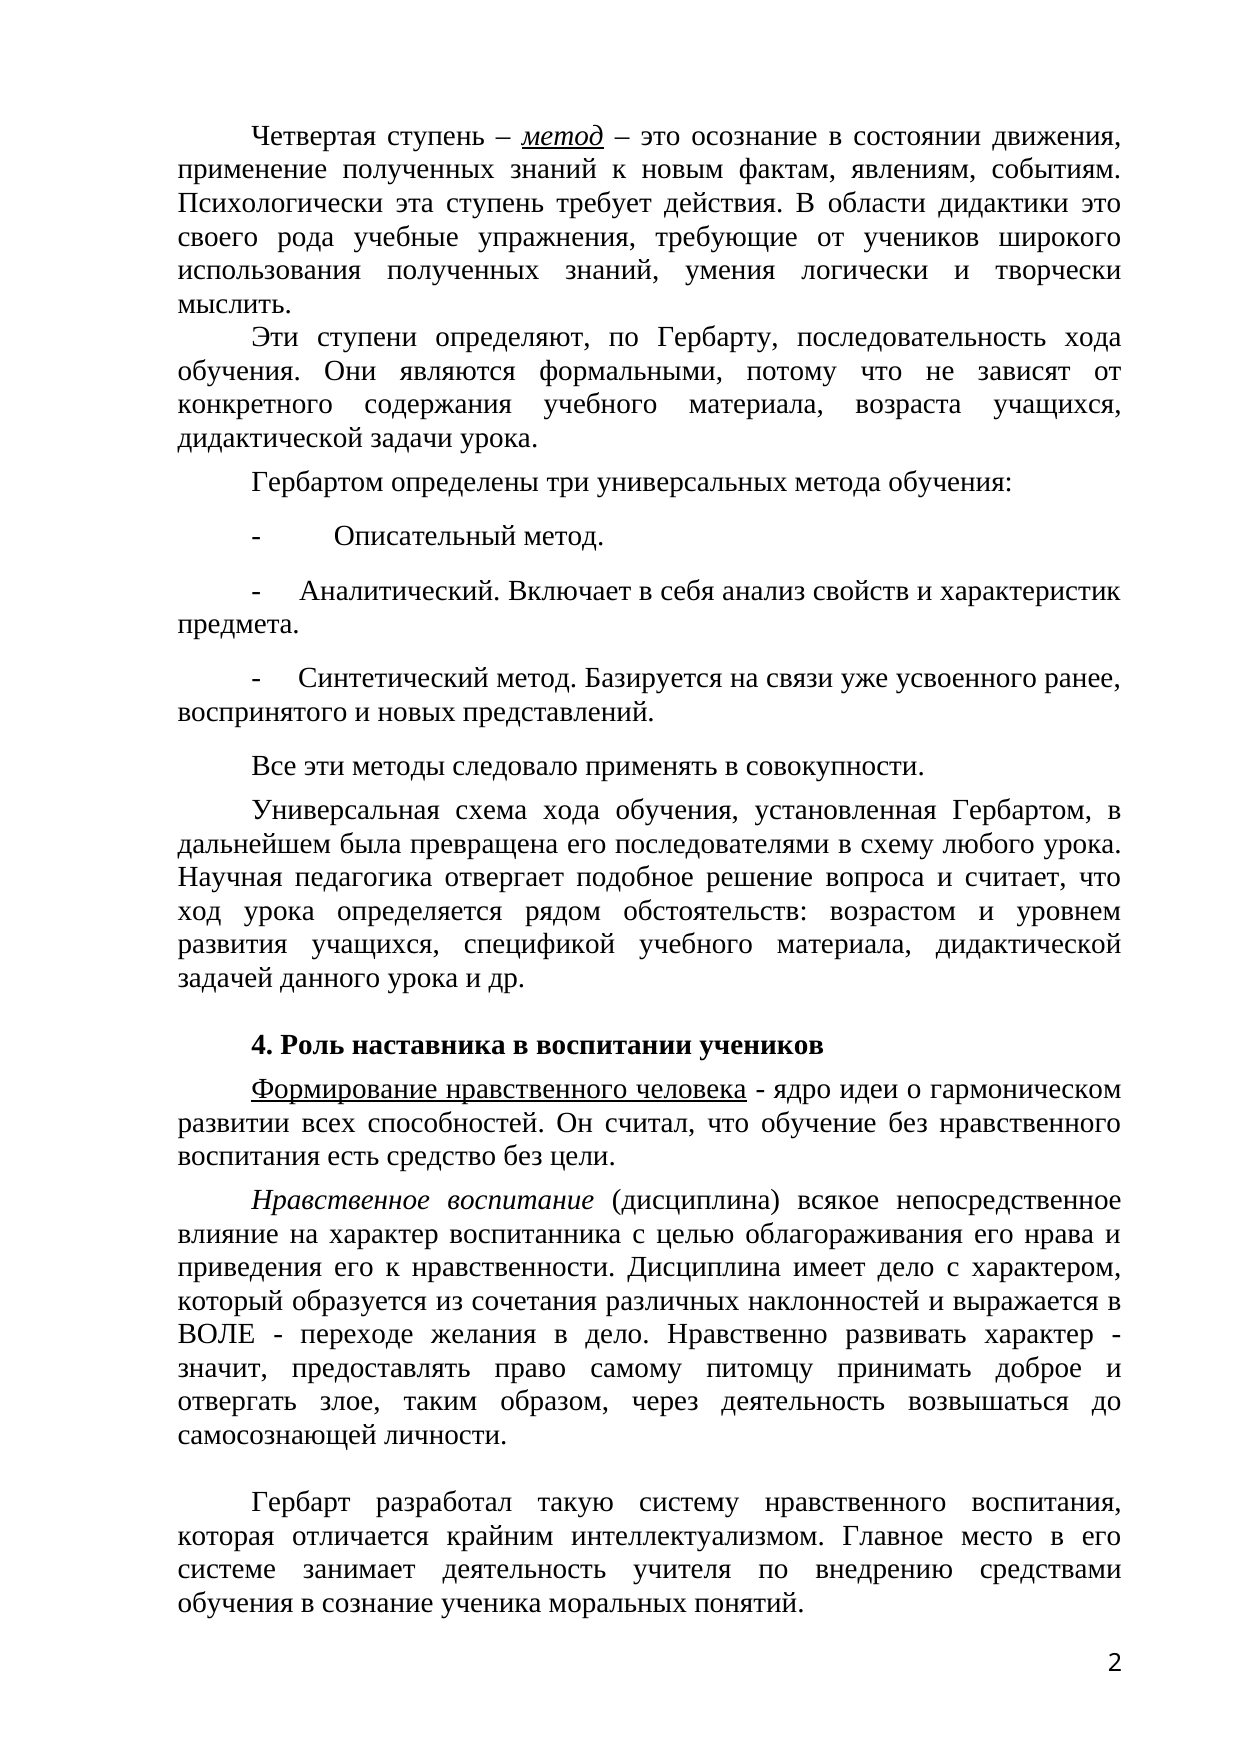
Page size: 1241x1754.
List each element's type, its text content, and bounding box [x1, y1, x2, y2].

text Все эти методы следовало применять в совокупности. [177, 748, 1122, 782]
text - Аналитический. Включает в себя анализ свойств и характеристик предмета. [177, 573, 1122, 640]
text Гербартом определены три универсальных метода обучения: [177, 464, 1122, 497]
text Нравственное воспитание (дисциплина) всякое непосредственное влияние на характер воспитанника с целью облагораживания его нрава и приведения его к нравственности. Дисциплина имеет дело с характером, который образуется из сочетания различных наклонностей и выражается в ВОЛЕ - переходе желания в дело. Нравственно развивать характер - значит, предоставлять право самому питомцу принимать доброе и отвергать злое, таким образом, через деятельность возвышаться до самосознающей личности. [177, 1182, 1122, 1451]
text 4. Роль наставника в воспитании учеников [177, 1027, 1122, 1061]
text - Синтетический метод. Базируется на связи уже усвоенного ранее, воспринятого и новых представлений. [177, 661, 1122, 728]
text Универсальная схема хода обучения, установленная Гербартом, в дальнейшем была превращена его последователями в схему любого урока. Научная педагогика отвергает подобное решение вопроса и считает, что ход урока определяется рядом обстоятельств: возрастом и уровнем развития учащихся, спецификой учебного материала, дидактической задачей данного урока и др. [177, 792, 1122, 994]
text Гербарт разработал такую систему нравственного воспитания, которая отличается крайним интеллектуализмом. Главное место в его системе занимает деятельность учителя по внедрению средствами обучения в сознание ученика моральных понятий. [177, 1484, 1122, 1618]
text Эти ступени определяют, по Гербарту, последовательность хода обучения. Они являются формальными, потому что не зависят от конкретного содержания учебного материала, возраста учащихся, дидактической задачи урока. [177, 319, 1122, 453]
text - Описательный метод. [177, 518, 1122, 552]
text Формирование нравственного человека - ядро идеи о гармоническом развитии всех способностей. Он считал, что обучение без нравственного воспитания есть средство без цели. [177, 1071, 1122, 1172]
text Четвертая ступень – метод – это осознание в состоянии движения, применение полученных знаний к новым фактам, явлениям, событиям. Психологически эта ступень требует действия. В области дидактики это своего рода учебные упражнения, требующие от учеников широкого использования полученных знаний, умения логически и творчески мыслить. [177, 118, 1122, 319]
